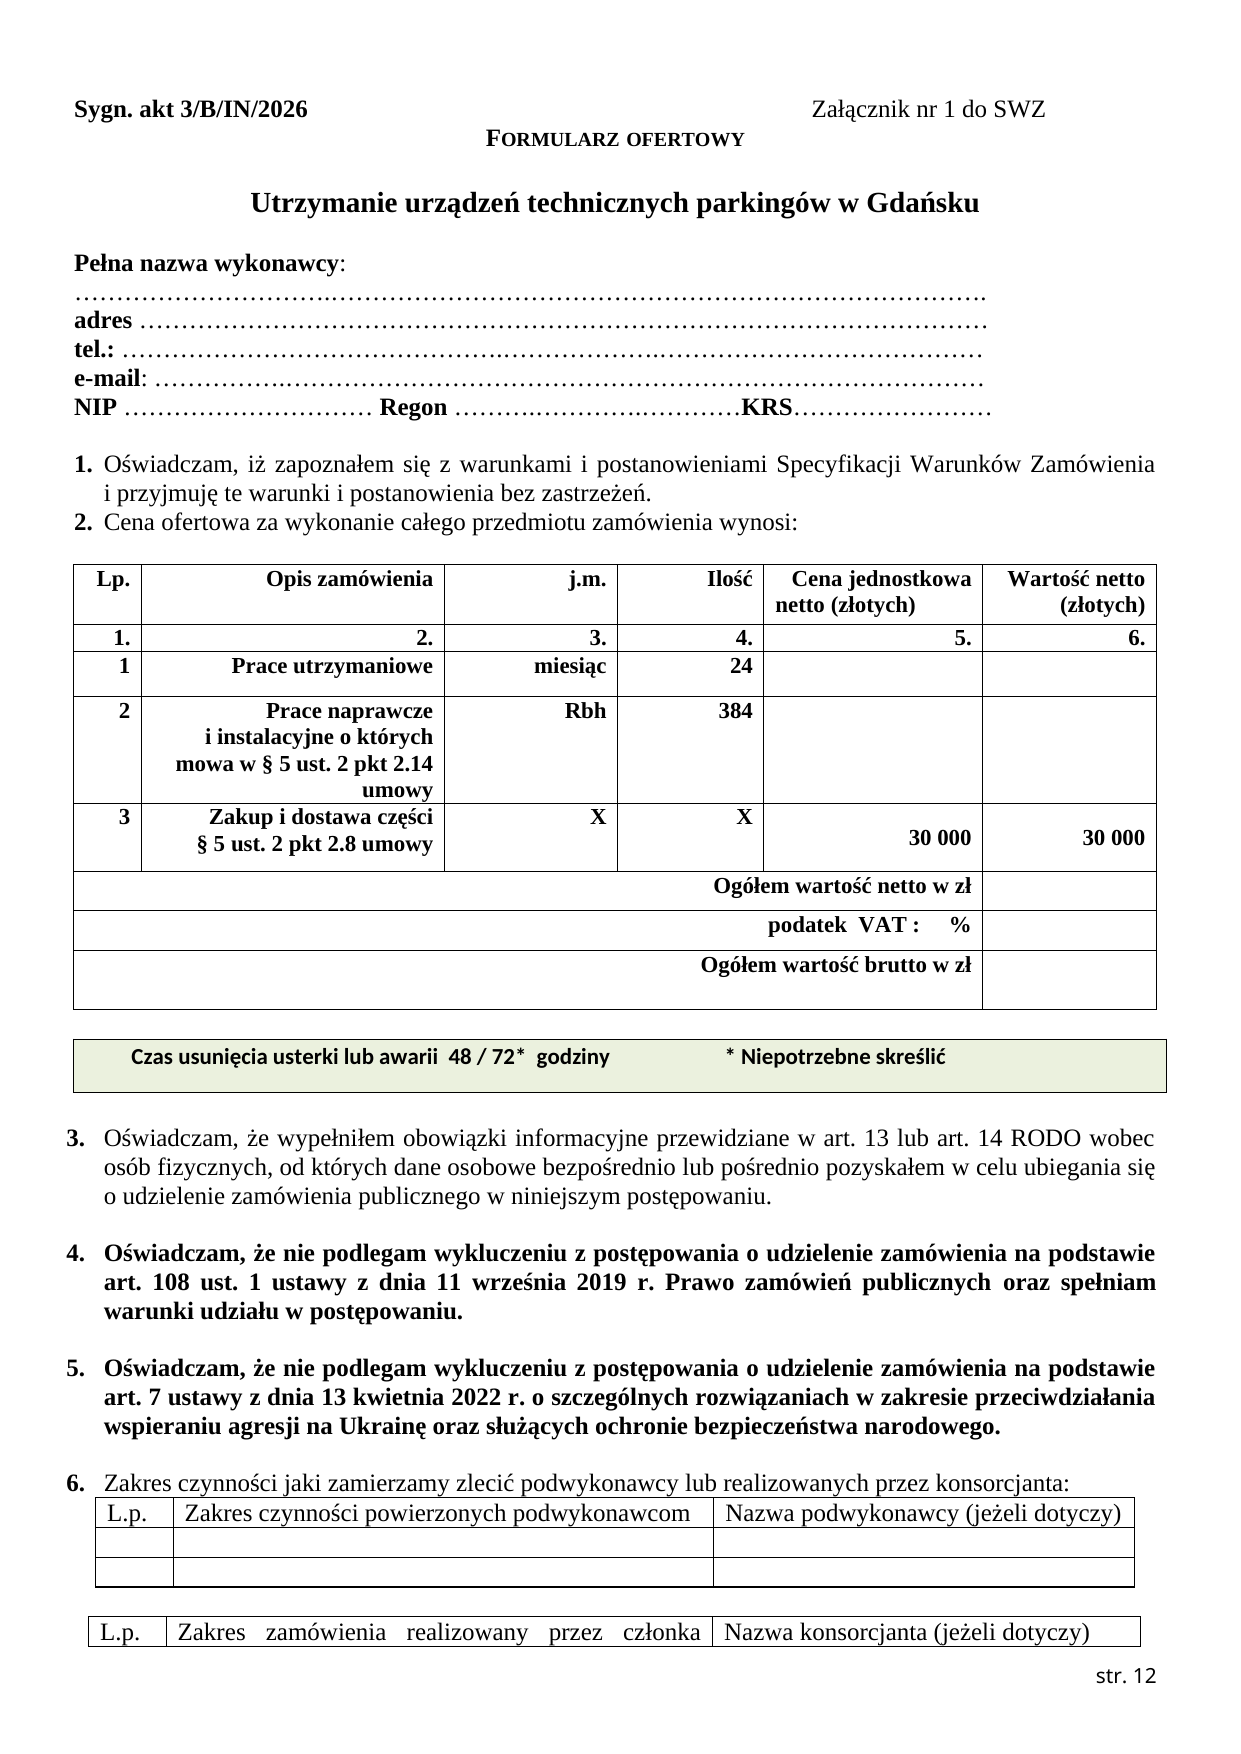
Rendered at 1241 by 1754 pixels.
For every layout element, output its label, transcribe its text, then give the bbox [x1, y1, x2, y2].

list Oświadczam, iż zapoznałem się z warunkami i postanowieniami Specyfikacji Warunków Zamówienia i przyjmuję te warunki i postanowienia bez zastrzeżeń. [74, 449, 1156, 507]
table_cell Zakup i dostawa części § 5 ust. 2 pkt 2.8 umowy [142, 804, 444, 871]
list Oświadczam, że nie podlegam wykluczeniu z postępowania o udzielenie zamówienia na podstawie art. 108 ust. 1 ustawy z dnia 11 września 2019 r. Prawo zamówień publicznych oraz spełniam warunki udziału w postępowaniu. [66, 1238, 1156, 1324]
list Oświadczam, że nie podlegam wykluczeniu z postępowania o udzielenie zamówienia na podstawie art. 7 ustawy z dnia 13 kwietnia 2022 r. o szczególnych rozwiązaniach w zakresie przeciwdziałania wspieraniu agresji na Ukrainę oraz służących ochronie bezpieczeństwa narodowego. [66, 1353, 1156, 1439]
table_cell 6. [983, 625, 1156, 651]
text e-mail: …………….………………………………………………………………………… [74, 363, 1156, 392]
table_cell Prace naprawcze i instalacyjne o których mowa w § 5 ust. 2 pkt 2.14 umowy [142, 697, 444, 802]
table_header Lp. [74, 565, 141, 623]
table_cell [983, 872, 1156, 910]
text NIP ………………………… Regon ……….………….…………KRS…………………… [74, 392, 1156, 420]
text Utrzymanie urządzeń technicznych parkingów w Gdańsku [74, 186, 1156, 219]
table_cell X [618, 804, 763, 871]
table_cell 2 [74, 697, 141, 802]
table_cell [764, 652, 982, 696]
table_cell 24 [618, 652, 763, 696]
text Sygn. akt 3/B/IN/2026 Załącznik nr 1 do SWZ [74, 94, 1156, 123]
table_cell [983, 697, 1156, 802]
table_cell podatek VAT : % [74, 911, 982, 949]
table_header Ilość [618, 565, 763, 623]
table_cell [714, 1528, 1134, 1557]
table_cell 30 000 [764, 804, 982, 871]
table_cell 1 [74, 652, 141, 696]
table_header L.p. [96, 1498, 173, 1527]
table_cell [174, 1558, 713, 1586]
table_cell X [445, 804, 617, 871]
table_cell [764, 697, 982, 802]
table_cell [714, 1558, 1134, 1586]
table_header Nazwa podwykonawcy (jeżeli dotyczy) [714, 1498, 1134, 1527]
table_cell [983, 652, 1156, 696]
table_cell 3. [445, 625, 617, 651]
table_cell [983, 951, 1156, 1009]
list Zakres czynności jaki zamierzamy zlecić podwykonawcy lub realizowanych przez konsorcjanta: [66, 1468, 1156, 1497]
table_cell 3 [74, 804, 141, 871]
table_cell [983, 911, 1156, 949]
table_cell Ogółem wartość netto w zł [74, 872, 982, 910]
table_cell 5. [764, 625, 982, 651]
table_header Opis zamówienia [142, 565, 444, 623]
table_header L.p. [89, 1617, 166, 1646]
table_cell [96, 1558, 173, 1586]
list Oświadczam, że wypełniłem obowiązki informacyjne przewidziane w art. 13 lub art. 14 RODO wobec osób fizycznych, od których dane osobowe bezpośrednio lub pośrednio pozyskałem w celu ubiegania się o udzielenie zamówienia publicznego w niniejszym postępowaniu. [66, 1123, 1156, 1209]
table_cell [174, 1528, 713, 1557]
text Formularz ofertowy [74, 123, 1156, 152]
table_cell 384 [618, 697, 763, 802]
table_header j.m. [445, 565, 617, 623]
text adres ………………………………………………………………………………………… [74, 305, 1156, 334]
table_cell 30 000 [983, 804, 1156, 871]
text ………………………….……………………………………………………………………. [74, 277, 1156, 305]
table_cell miesiąc [445, 652, 617, 696]
table_header Zakres czynności powierzonych podwykonawcom [174, 1498, 713, 1527]
table_cell Rbh [445, 697, 617, 802]
table_cell Ogółem wartość brutto w zł [74, 951, 982, 1009]
table_header Czas usunięcia usterki lub awarii 48 / 72* godziny * Niepotrzebne skreślić [74, 1040, 1166, 1092]
table_header Wartość netto (złotych) [983, 565, 1156, 623]
text tel.: ……………………………………….……………….………………………………… [74, 334, 1156, 363]
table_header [713, 1617, 1140, 1646]
table_cell 1. [74, 625, 141, 651]
table_cell 2. [142, 625, 444, 651]
table_header Cena jednostkowa netto (złotych) [764, 565, 982, 623]
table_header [167, 1617, 712, 1646]
list Cena ofertowa za wykonanie całego przedmiotu zamówienia wynosi: [74, 507, 1156, 535]
table_cell [96, 1528, 173, 1557]
table_cell 4. [618, 625, 763, 651]
text Pełna nazwa wykonawcy: [74, 248, 1156, 277]
table_cell Prace utrzymaniowe [142, 652, 444, 696]
